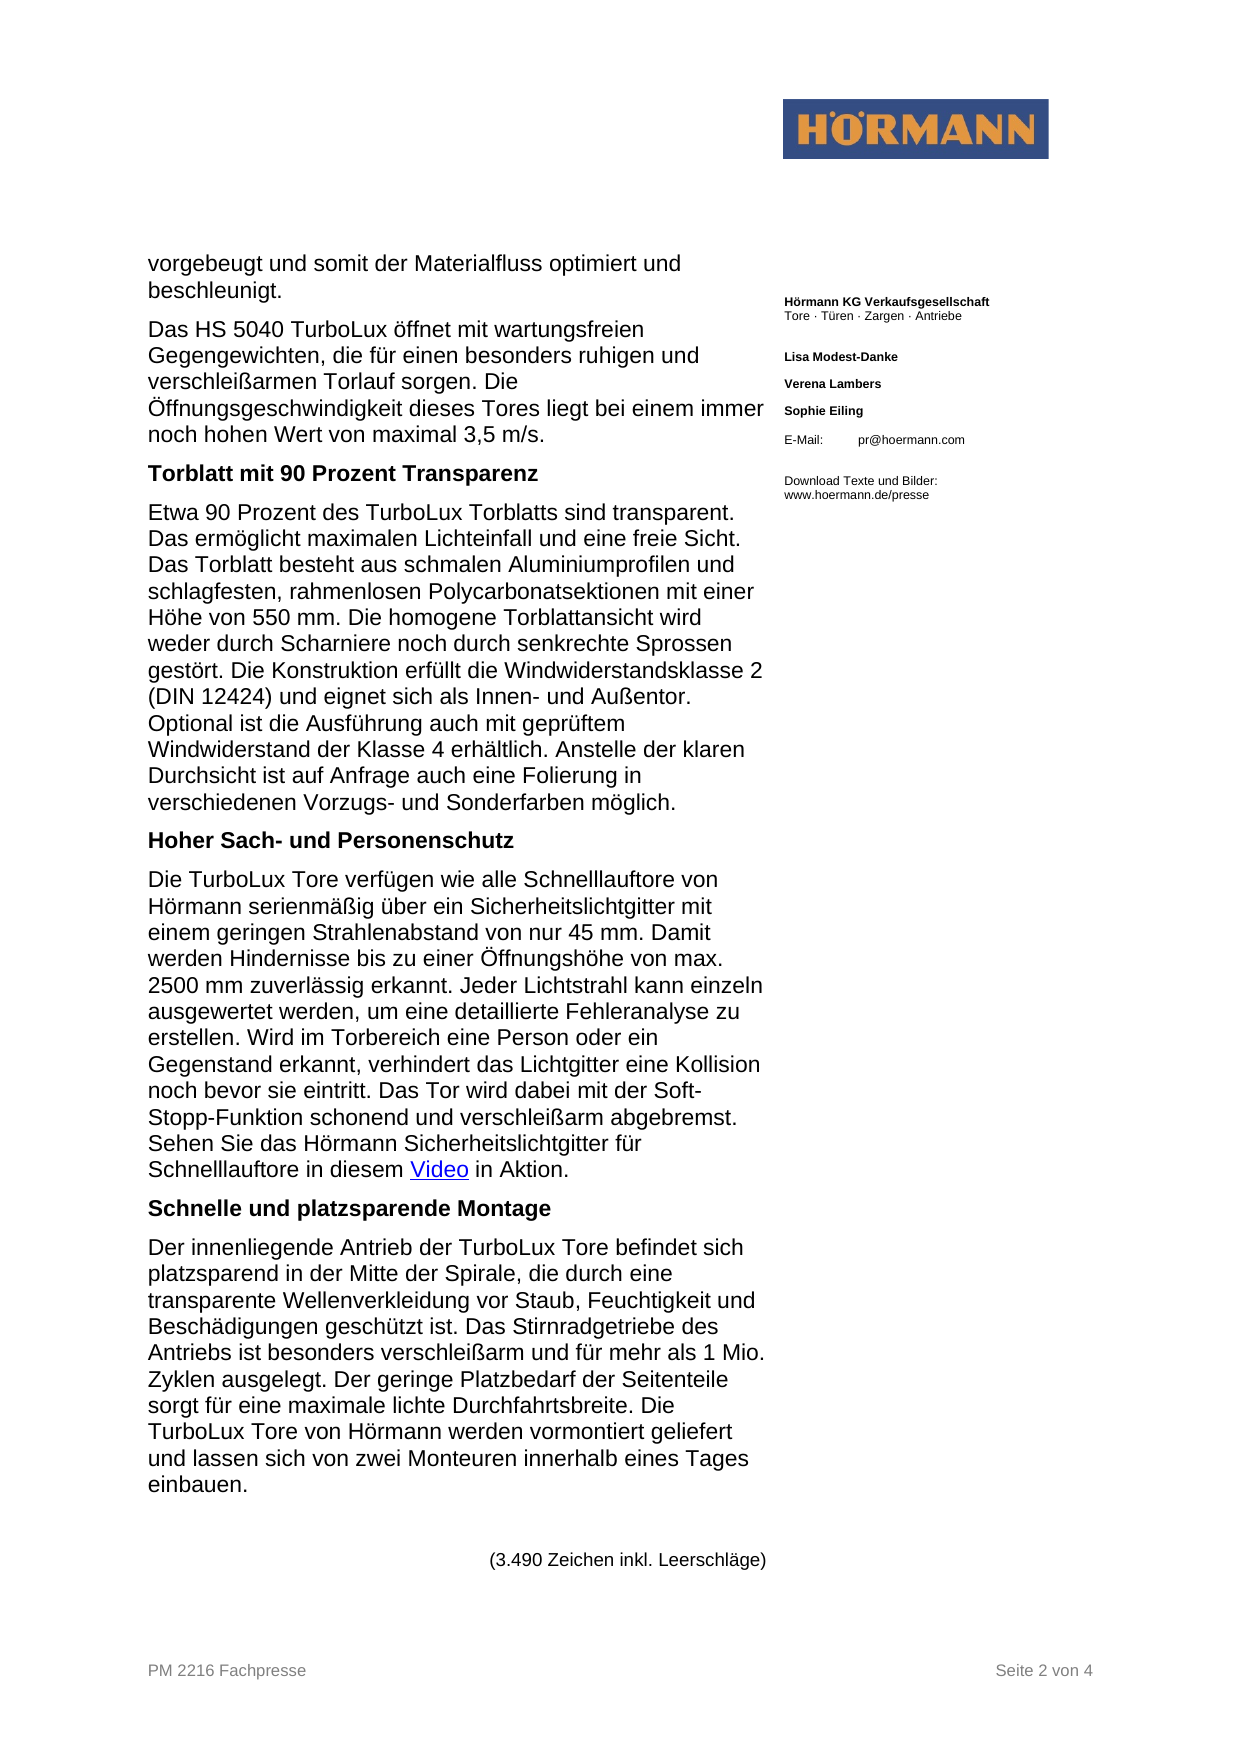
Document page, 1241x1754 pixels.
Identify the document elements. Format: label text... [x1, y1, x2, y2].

text Das HS 5040 TurboLux öffnet mit wartungsfreien Gegengewichten, die für einen besonders ruhigen und verschleißarmen Torlauf sorgen. Die Öffnungsgeschwindigkeit dieses Tores liegt bei einem immer noch hohen Wert von maximal 3,5 m/s. [148, 316, 766, 447]
text Torblatt mit 90 Prozent Transparenz [148, 460, 766, 486]
text Die TurboLux Tore verfügen wie alle Schnelllauftore von Hörmann serienmäßig über ein Sicherheitslichtgitter mit einem geringen Strahlenabstand von nur 45 mm. Damit werden Hindernisse bis zu einer Öffnungshöhe von max. 2500 mm zuverlässig erkannt. Jeder Lichtstrahl kann einzeln ausgewertet werden, um eine detaillierte Fehleranalyse zu erstellen. Wird im Torbereich eine Person oder ein Gegenstand erkannt, verhindert das Lichtgitter eine Kollision noch bevor sie eintritt. Das Tor wird dabei mit der Soft-Stopp-Funktion schonend und verschleißarm abgebremst. Sehen Sie das Hörmann Sicherheitslichtgitter für Schnelllauftore in diesem Video in Aktion. [148, 866, 766, 1182]
text Schnelle und platzsparende Montage [148, 1195, 766, 1221]
text (3.490 Zeichen inkl. Leerschläge) [148, 1549, 766, 1570]
picture [783, 99, 1049, 159]
text Der innenliegende Antrieb der TurboLux Tore befindet sich platzsparend in der Mitte der Spirale, die durch eine transparente Wellenverkleidung vor Staub, Feuchtigkeit und Beschädigungen geschützt ist. Das Stirnradgetriebe des Antriebs ist besonders verschleißarm und für mehr als 1 Mio. Zyklen ausgelegt. Der geringe Platzbedarf der Seitenteile sorgt für eine maximale lichte Durchfahrtsbreite. Die TurboLux Tore von Hörmann werden vormontiert geliefert und lassen sich von zwei Monteuren innerhalb eines Tages einbauen. [148, 1234, 766, 1497]
text Etwa 90 Prozent des TurboLux Torblatts sind transparent. Das ermöglicht maximalen Lichteinfall und eine freie Sicht. Das Torblatt besteht aus schmalen Aluminiumprofilen und schlagfesten, rahmenlosen Polycarbonatsektionen mit einer Höhe von 550 mm. Die homogene Torblattansicht wird weder durch Scharniere noch durch senkrechte Sprossen gestört. Die Konstruktion erfüllt die Windwiderstandsklasse 2 (DIN 12424) und eignet sich als Innen- und Außentor. Optional ist die Ausführung auch mit geprüftem Windwiderstand der Klasse 4 erhältlich. Anstelle der klaren Durchsicht ist auf Anfrage auch eine Folierung in verschiedenen Vorzugs- und Sonderfarben möglich. [148, 499, 766, 815]
text Hoher Sach- und Personenschutz [148, 827, 766, 854]
